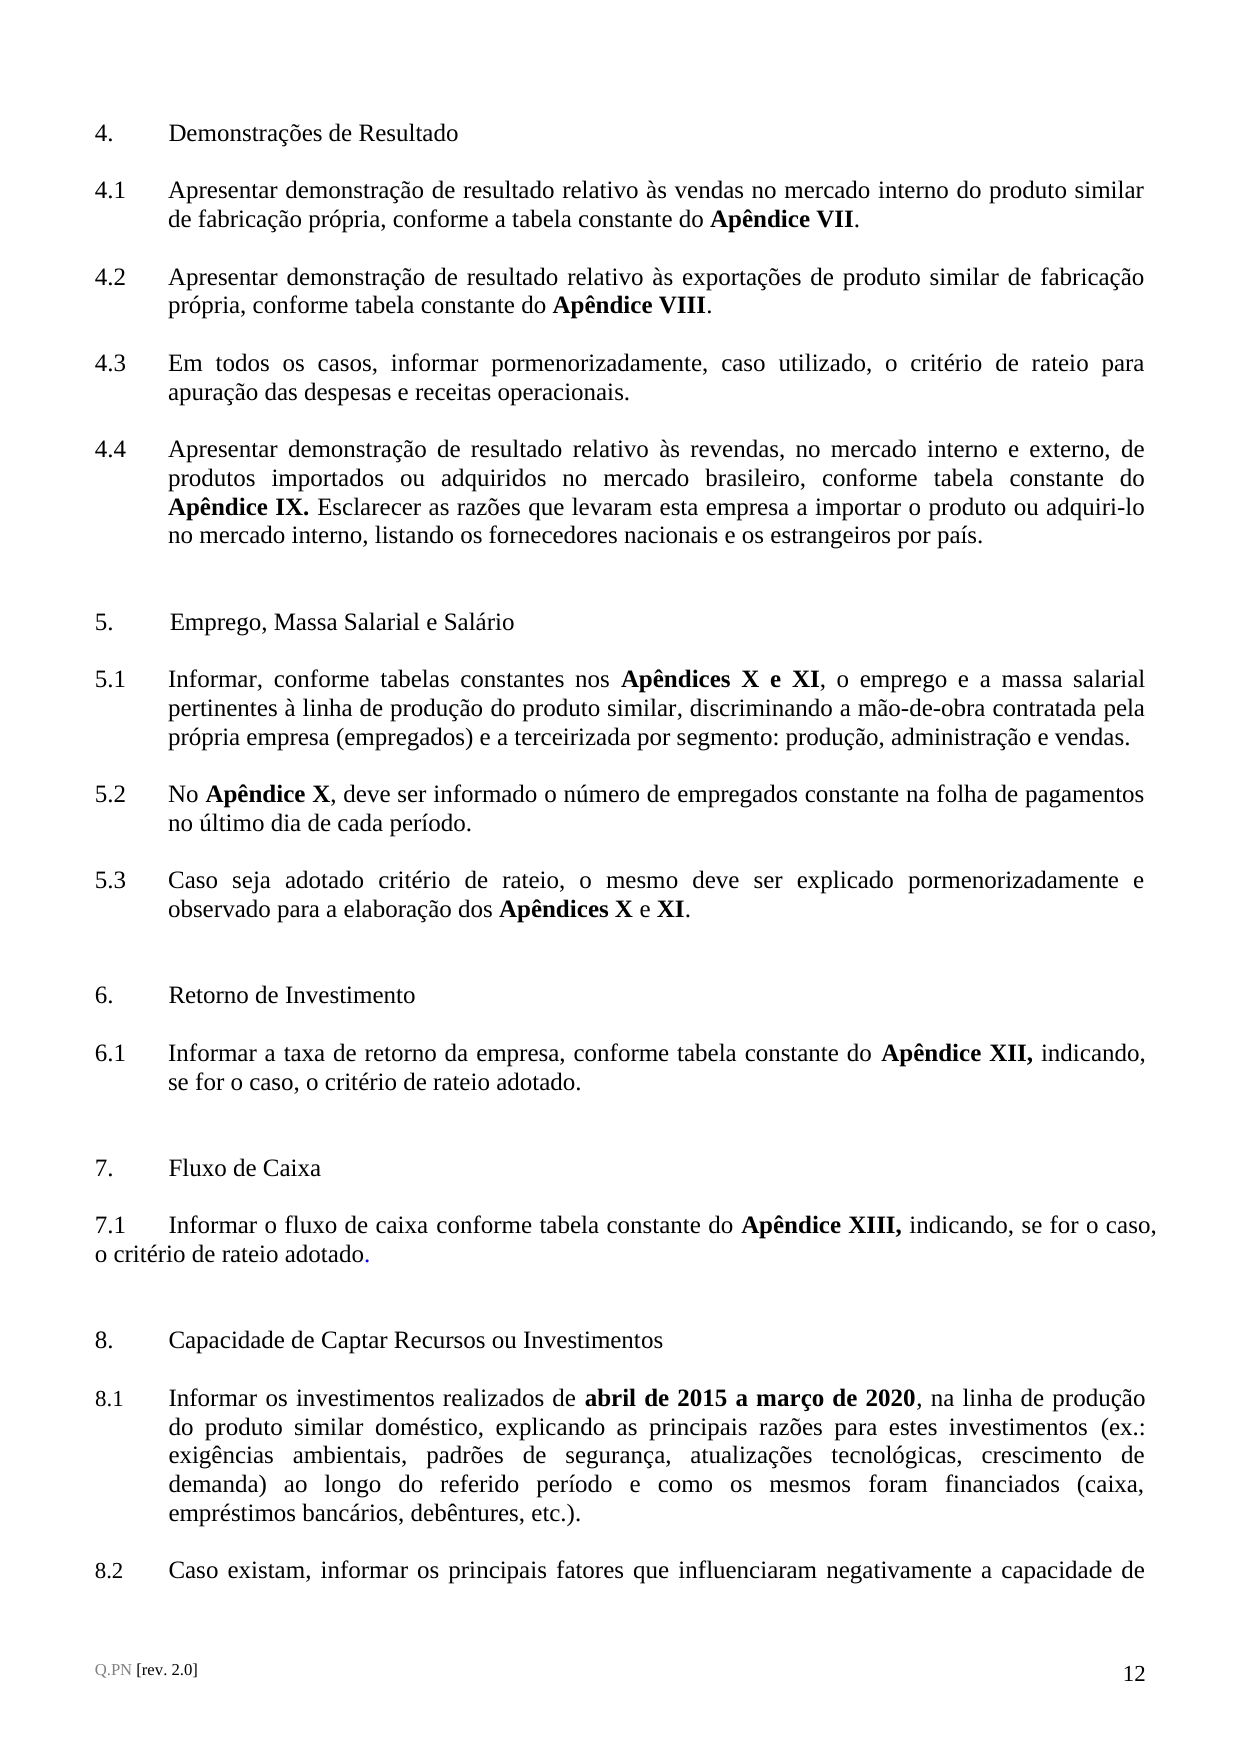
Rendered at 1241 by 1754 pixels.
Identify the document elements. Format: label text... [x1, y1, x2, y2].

subtitle 6. Retorno de Investimento [94, 981, 1146, 1009]
subtitle 7. Fluxo de Caixa [94, 1153, 1146, 1182]
list Informar os investimentos realizados de abril de 2015 a março de 2020, na linha de produção do produto similar doméstico, explicando as principais razões para estes investimentos (ex.: exigências ambientais, padrões de segurança, atualizações tecnológicas, crescimento de demanda) ao longo do referido período e como os mesmos foram financiados (caixa, empréstimos bancários, debêntures, etc.). [95, 1383, 1146, 1527]
subtitle 8. Capacidade de Captar Recursos ou Investimentos [94, 1326, 1146, 1354]
list No Apêndice X, deve ser informado o número de empregados constante na folha de pagamentos no último dia de cada período. [94, 779, 1146, 837]
subtitle 5. Emprego, Massa Salarial e Salário [94, 607, 1146, 636]
list Apresentar demonstração de resultado relativo às revendas, no mercado interno e externo, de produtos importados ou adquiridos no mercado brasileiro, conforme tabela constante do Apêndice IX. Esclarecer as razões que levaram esta empresa a importar o produto ou adquiri-lo no mercado interno, listando os fornecedores nacionais e os estrangeiros por país. [94, 434, 1146, 549]
list Informar, conforme tabelas constantes nos Apêndices X e XI, o emprego e a massa salarial pertinentes à linha de produção do produto similar, discriminando a mão-de-obra contratada pela própria empresa (empregados) e a terceirizada por segmento: produção, administração e vendas. [94, 664, 1146, 751]
list Informar a taxa de retorno da empresa, conforme tabela constante do Apêndice XII, indicando, se for o caso, o critério de rateio adotado. [94, 1038, 1146, 1096]
list Em todos os casos, informar pormenorizadamente, caso utilizado, o critério de rateio para apuração das despesas e receitas operacionais. [94, 348, 1146, 406]
subtitle 4. Demonstrações de Resultado [94, 118, 1146, 147]
list Apresentar demonstração de resultado relativo às vendas no mercado interno do produto similar de fabricação própria, conforme a tabela constante do Apêndice VII. [94, 176, 1146, 233]
text 7.1 Informar o fluxo de caixa conforme tabela constante do Apêndice XIII, indicando, se for o caso, o critério de rateio adotado. [94, 1211, 1157, 1268]
list Apresentar demonstração de resultado relativo às exportações de produto similar de fabricação própria, conforme tabela constante do Apêndice VIII. [94, 262, 1146, 319]
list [94, 1556, 1146, 1584]
list Caso seja adotado critério de rateio, o mesmo deve ser explicado pormenorizadamente e observado para a elaboração dos Apêndices X e XI. [94, 866, 1146, 923]
